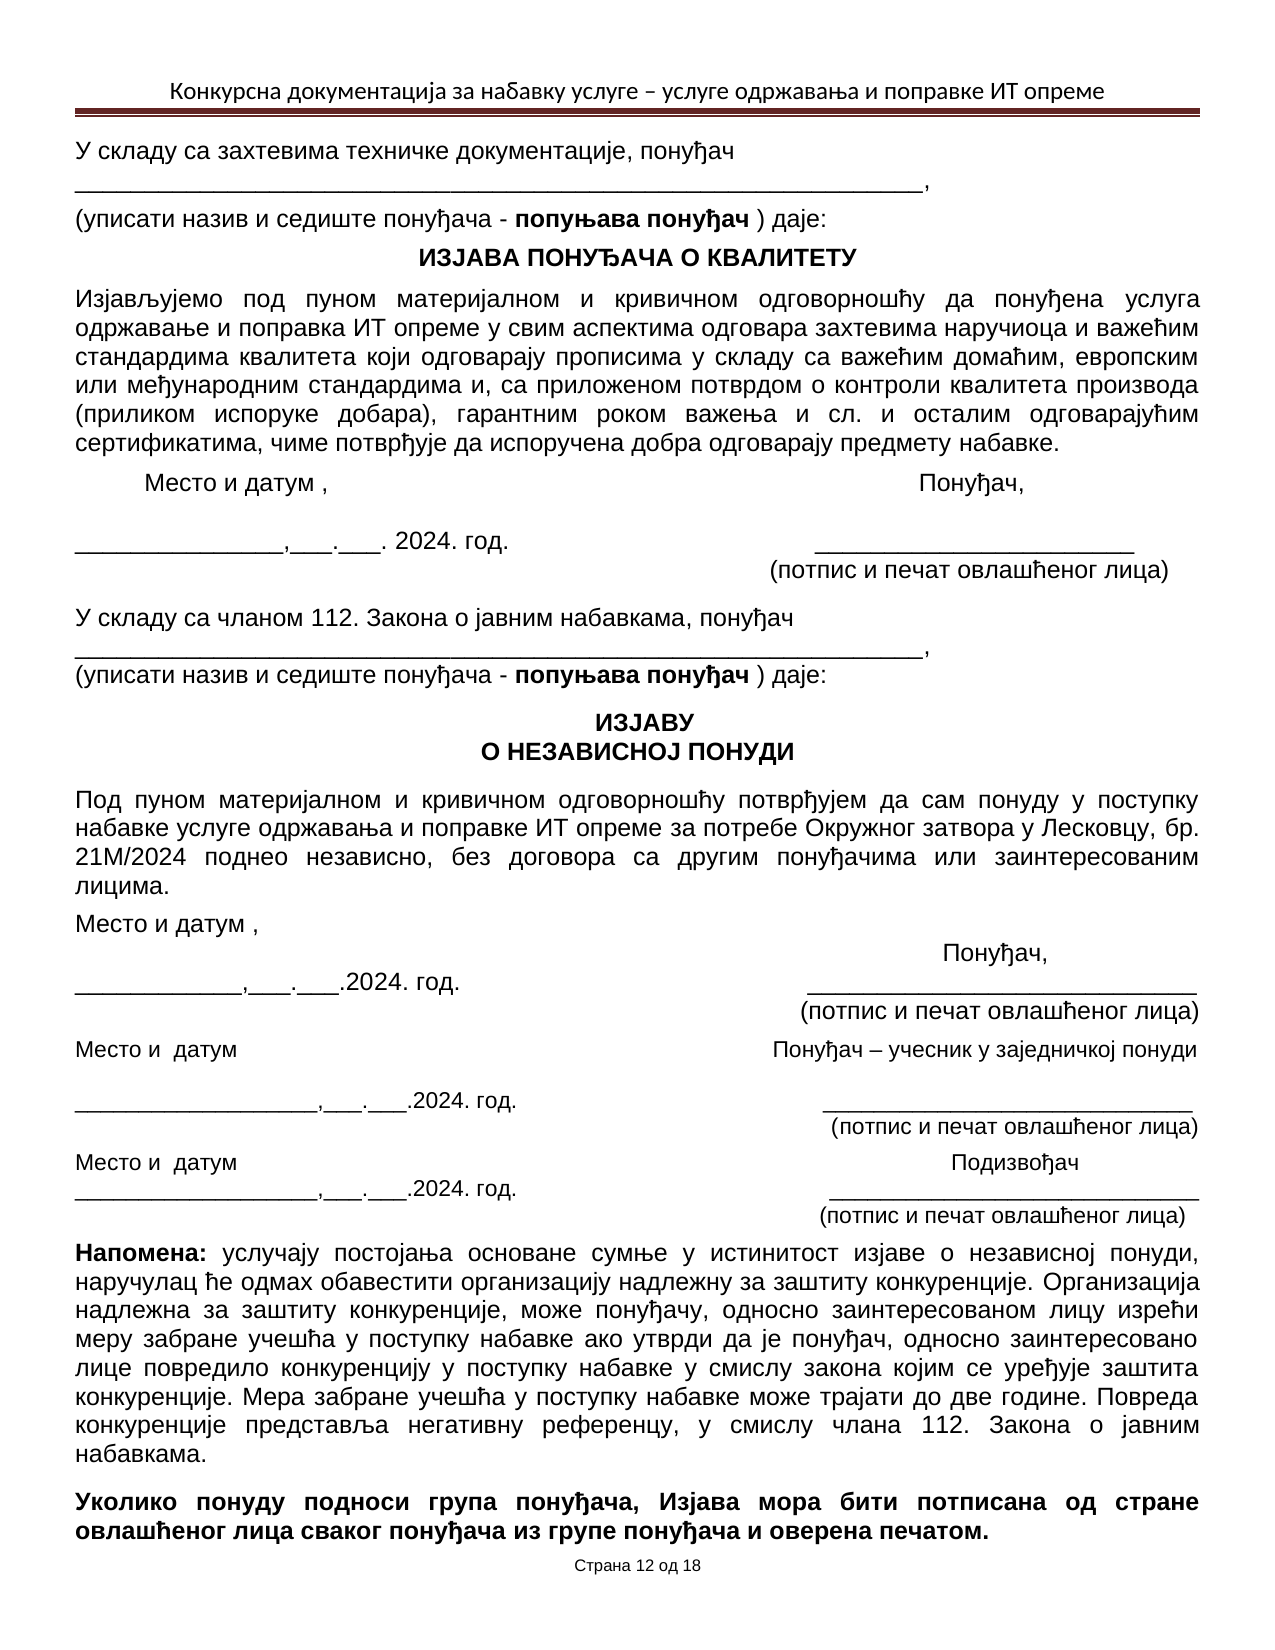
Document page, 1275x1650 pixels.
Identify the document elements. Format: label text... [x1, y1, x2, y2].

text Под пуном материјалном и кривичном одговорношћу потврђујем да сам понуду у поступку набавке услуге одржавања и поправке ИТ опреме за потребе Окружног затвора у Лесковцу, бр. 21M/2024 поднео независно, без договора са другим понуђачима или заинтересованим лицима. [75, 785, 1200, 900]
text У складу са захтевима техничке документације, понуђач _____________________________________________________________, [75, 136, 1200, 194]
text ___________________,___.___.2024. год. _____________________________ [75, 1087, 1200, 1113]
text (потпис и печат овлашћеног лица) [75, 1113, 1200, 1139]
text Уколико понуду подноси група понуђача, Изјава мора бити потписана од стране овлашћеног лица сваког понуђача из групе понуђача и оверена печатом. [75, 1487, 1200, 1544]
text (потпис и печат овлашћеног лица) [75, 555, 1200, 583]
text ____________,___.___.2024. год. ____________________________ [75, 967, 1200, 996]
text Место и датум Понуђач – учесник у заједничкој понуди [75, 1036, 1200, 1063]
text ИЗЈАВА ПОНУЂАЧА О КВАЛИТЕТУ [75, 243, 1200, 272]
text Место и датум Подизвођач [75, 1149, 1200, 1175]
text (потпис и печат овлашћеног лица) [75, 996, 1200, 1024]
text У складу са чланом 112. Закона о јавним набавкама, понуђач _____________________________________________________________, [75, 603, 1200, 660]
text (потпис и печат овлашћеног лица) [75, 1202, 1200, 1228]
text ИЗЈАВУ [75, 708, 1200, 737]
text ___________________,___.___.2024. год. _____________________________ [75, 1175, 1200, 1202]
text Напомена: услучају постојања основане сумње у истинитост изјаве о независној понуди, наручулац ће одмах обавестити организацију надлежну за заштиту конкуренције. Организација надлежна за заштиту конкуренције, може понуђачу, односно заинтересованом лицу изрећи меру забране учешћа у поступку набавке ако утврди да је понуђач, односно заинтересовано лице повредило конкуренцију у поступку набавке у смислу закона којим се уређује заштита конкуренције. Мера забране учешћа у поступку набавке може трајати до две године. Повреда конкуренције представља негативну референцу, у смислу члана 112. Закона о јавним набавкама. [75, 1238, 1200, 1468]
text О НЕЗАВИСНОЈ ПОНУДИ [75, 737, 1200, 766]
text (уписати назив и седиште понуђача - попуњава понуђач ) даје: [75, 660, 1200, 689]
text _______________,___.___. 2024. год. _______________________ [75, 526, 1200, 555]
text (уписати назив и седиште понуђача - попуњава понуђач ) даје: [75, 204, 1200, 233]
text Изјављујемо под пуном материјалном и кривичном одговорношћу да понуђена услуга одржавање и поправка ИТ опреме у свим аспектима одговара захтевима наручиоца и важећим стандардима квалитета који одговарају прописима у складу са важећим домаћим, европским или међународним стандардима и, са приложеном потврдом о контроли квалитета производа (приликом испоруке добара), гарантним роком важења и сл. и осталим одговарајућим сертификатима, чиме потврђује да испоручена добра одговарају предмету набавке. [75, 284, 1200, 456]
text Место и датум , [75, 909, 1200, 938]
text Место и датум , Понуђач, [75, 468, 1200, 497]
text Понуђач, [75, 938, 1200, 967]
